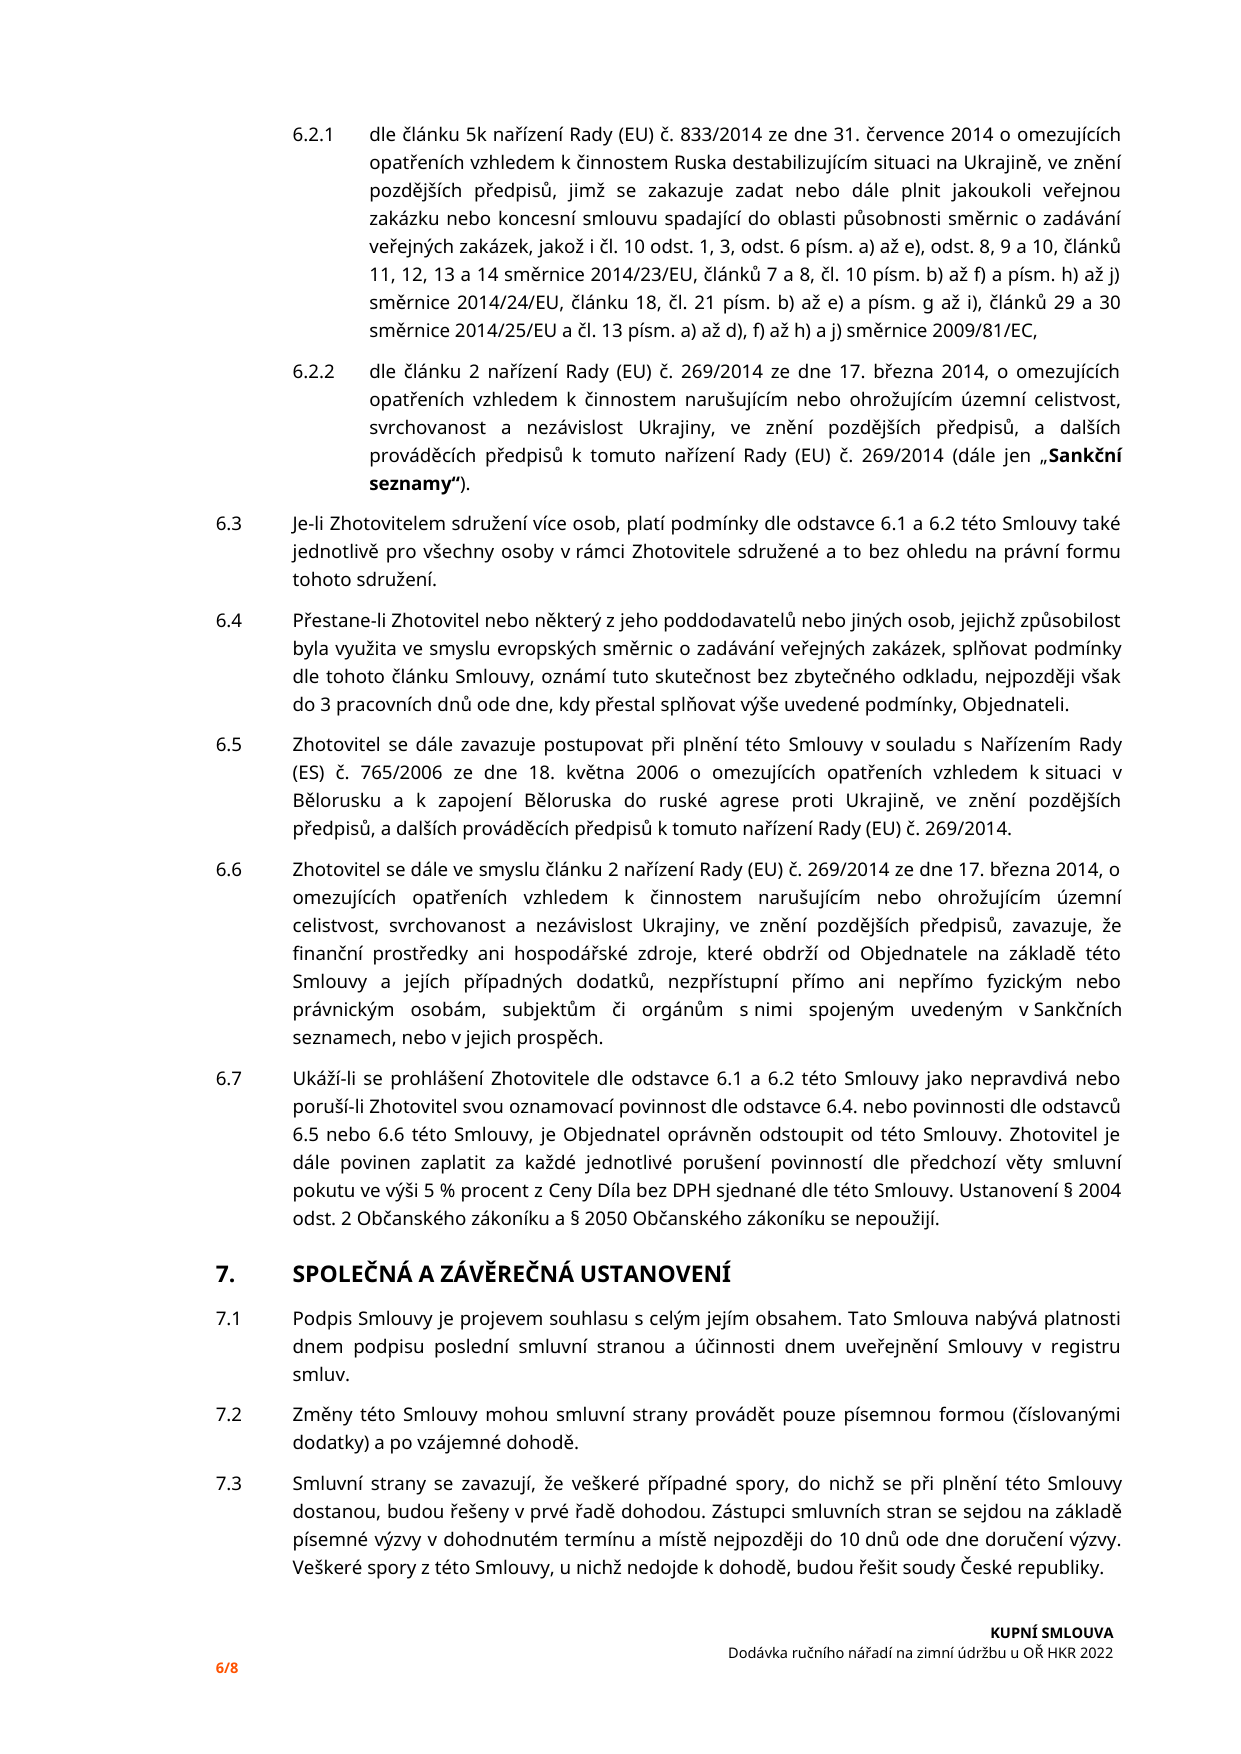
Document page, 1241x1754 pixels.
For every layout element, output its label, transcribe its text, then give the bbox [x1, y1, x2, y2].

text dle článku 5k nařízení Rady (EU) č. 833/2014 ze dne 31. července 2014 o omezujících opatřeních vzhledem k činnostem Ruska destabilizujícím situaci na Ukrajině, ve znění pozdějších předpisů, jimž se zakazuje zadat nebo dále plnit jakoukoli veřejnou zakázku nebo koncesní smlouvu spadající do oblasti působnosti směrnic o zadávání veřejných zakázek, jakož i čl. 10 odst. 1, 3, odst. 6 písm. a) až e), odst. 8, 9 a 10, článků 11, 12, 13 a 14 směrnice 2014/23/EU, článků 7 a 8, čl. 10 písm. b) až f) a písm. h) až j) směrnice 2014/24/EU, článku 18, čl. 21 písm. b) až e) a písm. g až i), článků 29 a 30 směrnice 2014/25/EU a čl. 13 písm. a) až d), f) až h) a j) směrnice 2009/81/EC, [292, 121, 1122, 343]
text Přestane-li Zhotovitel nebo některý z jeho poddodavatelů nebo jiných osob, jejichž způsobilost byla využita ve smyslu evropských směrnic o zadávání veřejných zakázek, splňovat podmínky dle tohoto článku Smlouvy, oznámí tuto skutečnost bez zbytečného odkladu, nejpozději však do 3 pracovních dnů ode dne, kdy přestal splňovat výše uvedené podmínky, Objednateli. [216, 607, 1122, 717]
text Zhotovitel se dále ve smyslu článku 2 nařízení Rady (EU) č. 269/2014 ze dne 17. března 2014, o omezujících opatřeních vzhledem k činnostem narušujícím nebo ohrožujícím územní celistvost, svrchovanost a nezávislost Ukrajiny, ve znění pozdějších předpisů, zavazuje, že finanční prostředky ani hospodářské zdroje, které obdrží od Objednatele na základě této Smlouvy a jejích případných dodatků, nezpřístupní přímo ani nepřímo fyzickým nebo právnickým osobám, subjektům či orgánům s nimi spojeným uvedeným v Sankčních seznamech, nebo v jejich prospěch. [216, 856, 1122, 1050]
text Ukáží-li se prohlášení Zhotovitele dle odstavce 6.1 a 6.2 této Smlouvy jako nepravdivá nebo poruší-li Zhotovitel svou oznamovací povinnost dle odstavce 6.4. nebo povinnosti dle odstavců 6.5 nebo 6.6 této Smlouvy, je Objednatel oprávněn odstoupit od této Smlouvy. Zhotovitel je dále povinen zaplatit za každé jednotlivé porušení povinností dle předchozí věty smluvní pokutu ve výši 5 % procent z Ceny Díla bez DPH sjednané dle této Smlouvy. Ustanovení § 2004 odst. 2 Občanského zákoníku a § 2050 Občanského zákoníku se nepoužijí. [216, 1065, 1122, 1231]
text Zhotovitel se dále zavazuje postupovat při plnění této Smlouvy v souladu s Nařízením Rady (ES) č. 765/2006 ze dne 18. května 2006 o omezujících opatřeních vzhledem k situaci v Bělorusku a k zapojení Běloruska do ruské agrese proti Ukrajině, ve znění pozdějších předpisů, a dalších prováděcích předpisů k tomuto nařízení Rady (EU) č. 269/2014. [216, 732, 1122, 841]
text Je-li Zhotovitelem sdružení více osob, platí podmínky dle odstavce 6.1 a 6.2 této Smlouvy také jednotlivě pro všechny osoby v rámci Zhotovitele sdružené a to bez ohledu na právní formu tohoto sdružení. [216, 511, 1122, 592]
text společná a závěrečná ustanovení [216, 1258, 1122, 1289]
text Podpis Smlouvy je projevem souhlasu s celým jejím obsahem. Tato Smlouva nabývá platnosti dnem podpisu poslední smluvní stranou a účinnosti dnem uveřejnění Smlouvy v registru smluv. [216, 1305, 1122, 1386]
text Změny této Smlouvy mohou smluvní strany provádět pouze písemnou formou (číslovanými dodatky) a po vzájemné dohodě. [216, 1401, 1122, 1455]
text Smluvní strany se zavazují, že veškeré případné spory, do nichž se při plnění této Smlouvy dostanou, budou řešeny v prvé řadě dohodou. Zástupci smluvních stran se sejdou na základě písemné výzvy v dohodnutém termínu a místě nejpozději do 10 dnů ode dne doručení výzvy. Veškeré spory z této Smlouvy, u nichž nedojde k dohodě, budou řešit soudy České republiky. [216, 1470, 1122, 1579]
text dle článku 2 nařízení Rady (EU) č. 269/2014 ze dne 17. března 2014, o omezujících opatřeních vzhledem k činnostem narušujícím nebo ohrožujícím územní celistvost, svrchovanost a nezávislost Ukrajiny, ve znění pozdějších předpisů, a dalších prováděcích předpisů k tomuto nařízení Rady (EU) č. 269/2014 (dále jen „Sankční seznamy“). [292, 358, 1122, 496]
